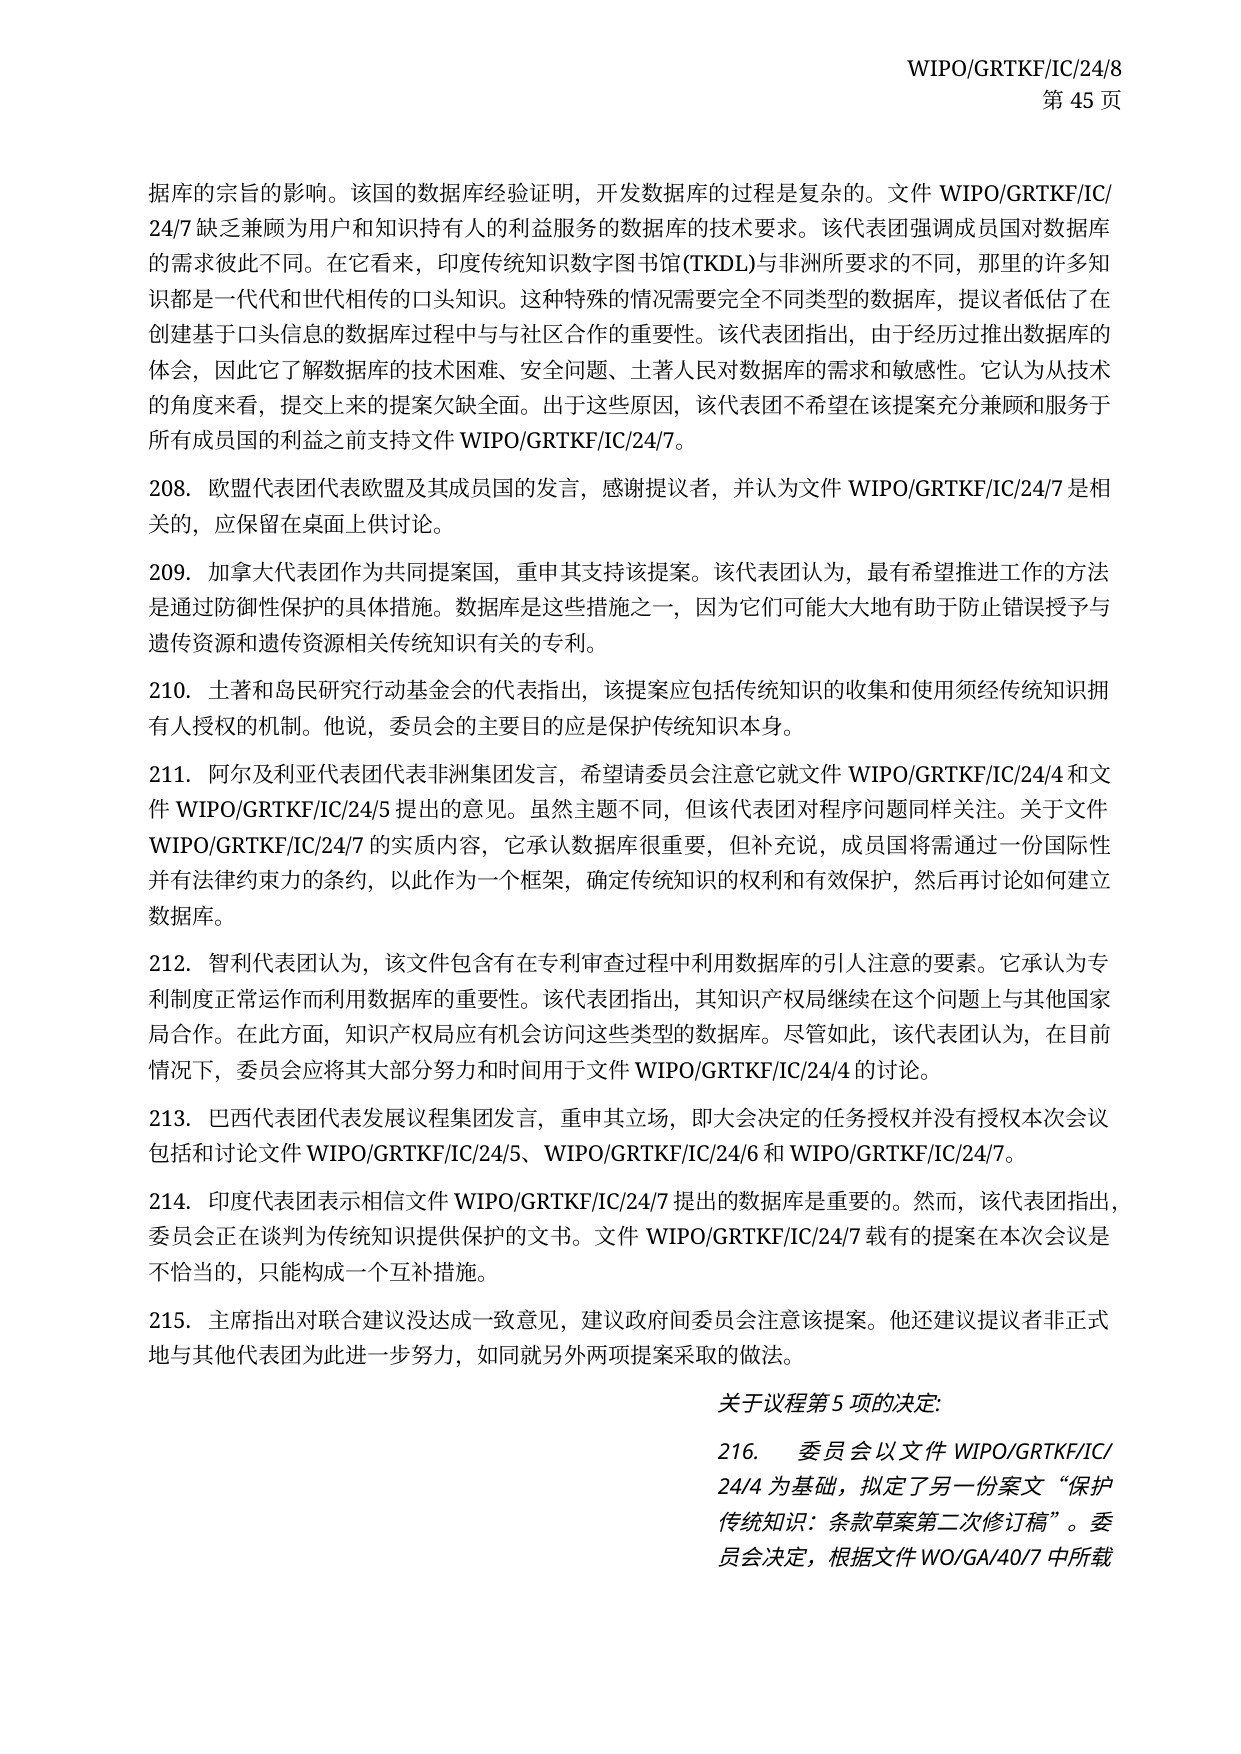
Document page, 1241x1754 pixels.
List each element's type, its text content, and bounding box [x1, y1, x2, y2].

list 印度代表团表示相信文件WIPO/GRTKF/IC/24/7提出的数据库是重要的。然而，该代表团指出，委员会正在谈判为传统知识提供保护的文书。文件WIPO/GRTKF/IC/24/7载有的提案在本次会议是不恰当的，只能构成一个互补措施。 [149, 1180, 1111, 1287]
text 关于议程第5项的决定: [718, 1382, 1111, 1418]
list 土著和岛民研究行动基金会的代表指出，该提案应包括传统知识的收集和使用须经传统知识拥有人授权的机制。他说，委员会的主要目的应是保护传统知识本身。 [149, 670, 1111, 741]
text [718, 1430, 1111, 1572]
list 智利代表团认为，该文件包含有在专利审查过程中利用数据库的引人注意的要素。它承认为专利制度正常运作而利用数据库的重要性。该代表团指出，其知识产权局继续在这个问题上与其他国家局合作。在此方面，知识产权局应有机会访问这些类型的数据库。尽管如此，该代表团认为，在目前情况下，委员会应将其大部分努力和时间用于文件WIPO/GRTKF/IC/24/4的讨论。 [149, 943, 1111, 1084]
list 主席指出对联合建议没达成一致意见，建议政府间委员会注意该提案。他还建议提议者非正式地与其他代表团为此进一步努力，如同就另外两项提案采取的做法。 [149, 1299, 1111, 1370]
list 加拿大代表团作为共同提案国，重申其支持该提案。该代表团认为，最有希望推进工作的方法是通过防御性保护的具体措施。数据库是这些措施之一，因为它们可能大大地有助于防止错误授予与遗传资源和遗传资源相关传统知识有关的专利。 [149, 551, 1111, 657]
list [149, 172, 1111, 455]
list 欧盟代表团代表欧盟及其成员国的发言，感谢提议者，并认为文件WIPO/GRTKF/IC/24/7是相关的，应保留在桌面上供讨论。 [149, 468, 1111, 539]
list 阿尔及利亚代表团代表非洲集团发言，希望请委员会注意它就文件WIPO/GRTKF/IC/24/4和文件WIPO/GRTKF/IC/24/5提出的意见。虽然主题不同，但该代表团对程序问题同样关注。关于文件WIPO/GRTKF/IC/24/7的实质内容，它承认数据库很重要，但补充说，成员国将需通过一份国际性并有法律约束力的条约，以此作为一个框架，确定传统知识的权利和有效保护，然后再讨论如何建立数据库。 [149, 753, 1111, 930]
list 巴西代表团代表发展议程集团发言，重申其立场，即大会决定的任务授权并没有授权本次会议包括和讨论文件WIPO/GRTKF/IC/24/5、WIPO/GRTKF/IC/24/6和WIPO/GRTKF/IC/24/7。 [149, 1097, 1111, 1168]
